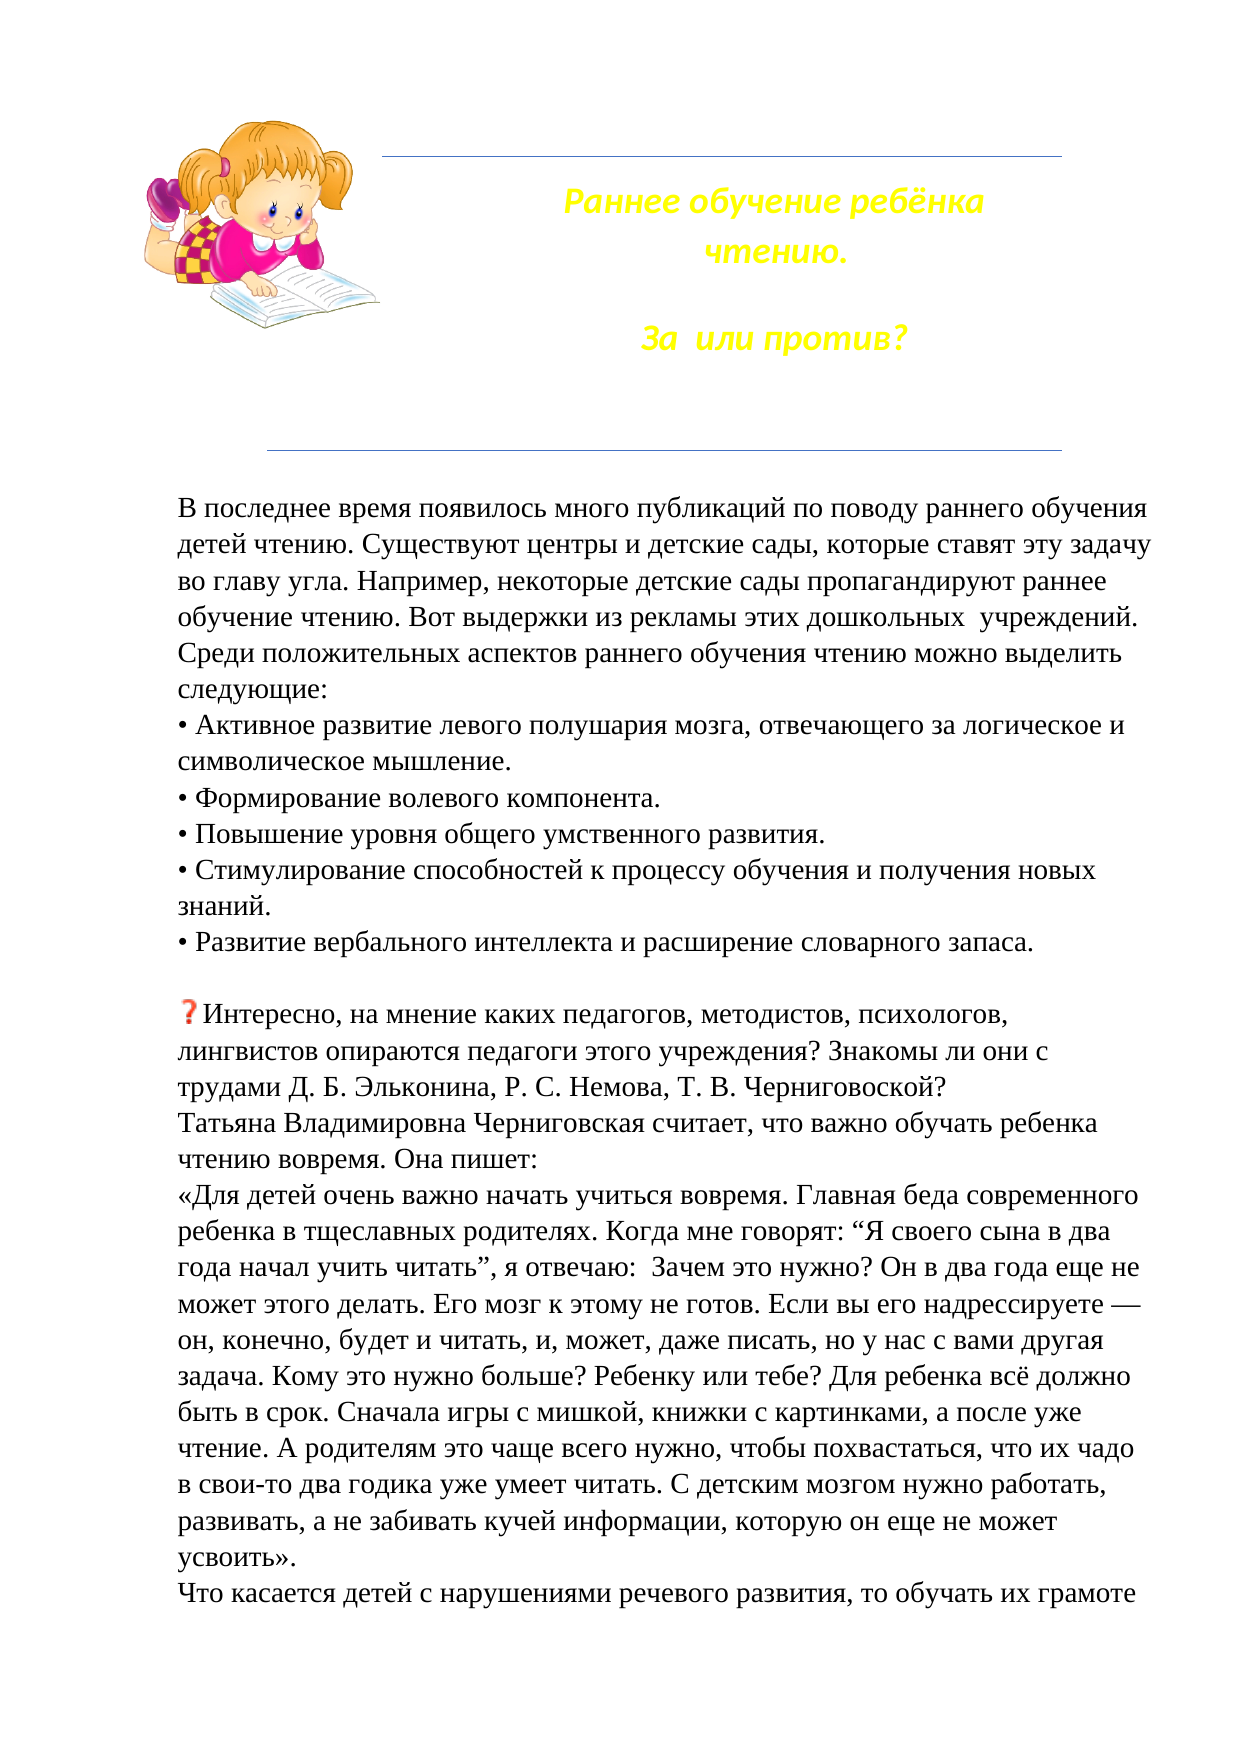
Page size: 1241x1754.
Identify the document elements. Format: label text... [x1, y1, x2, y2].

picture [177, 998, 202, 1024]
text За или против? [267, 292, 1062, 360]
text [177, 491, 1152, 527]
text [177, 560, 1152, 1608]
text Раннее обучение ребёнка чтению. [382, 157, 1062, 273]
picture [142, 118, 382, 329]
